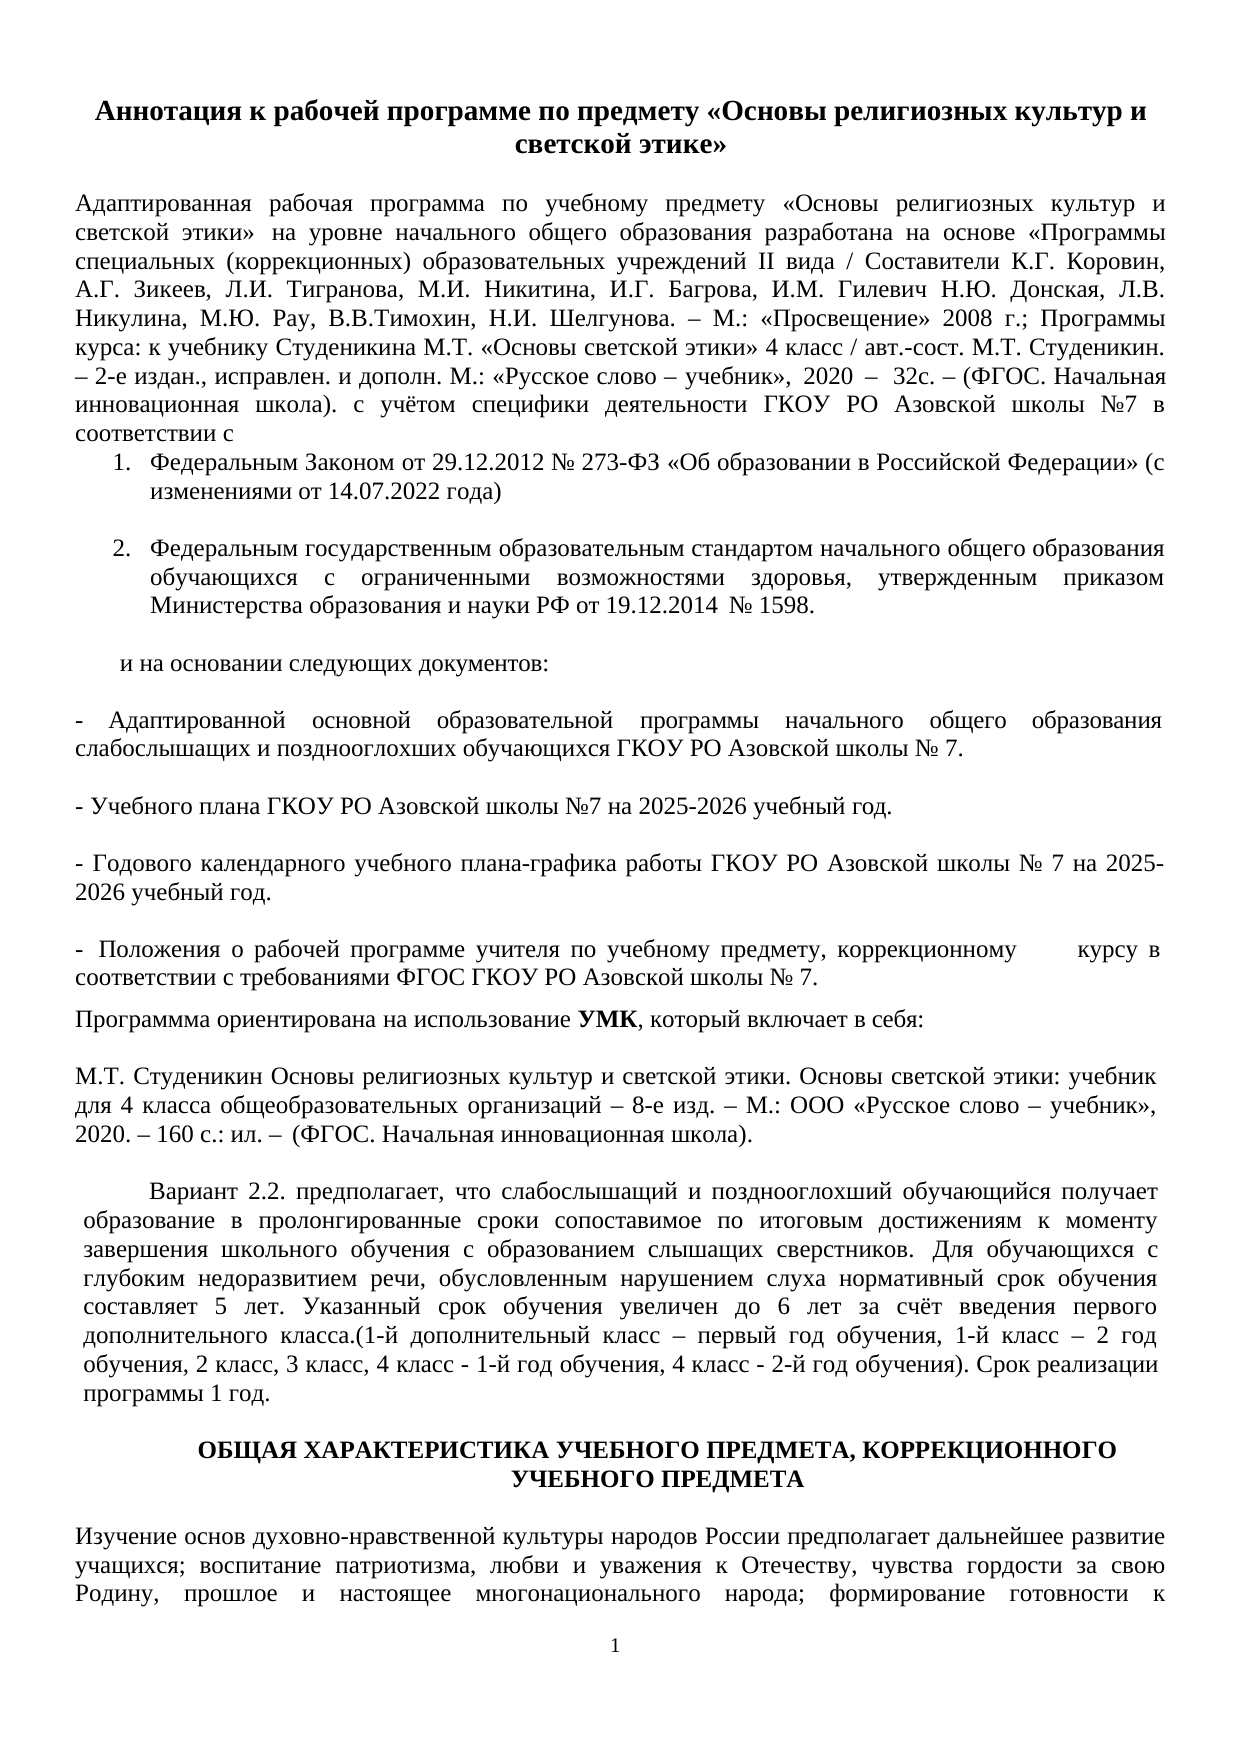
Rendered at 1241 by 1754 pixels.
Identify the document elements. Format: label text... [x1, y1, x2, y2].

list Федеральным Законом от 29.12.2012 № 273-ФЗ «Об образовании в Российской Федерации» (с изменениями от 14.07.2022 года) [112, 447, 1165, 504]
text Программма ориентирована на использование УМК, который включает в себя: [75, 1004, 1196, 1033]
text Аннотация к рабочей программе по предмету «Основы религиозных культур и светской этике» [75, 93, 1167, 160]
subtitle ОБЩАЯ ХАРАКТЕРИСТИКА УЧЕБНОГО ПРЕДМЕТА, КОРРЕКЦИОННОГО УЧЕБНОГО ПРЕДМЕТА [197, 1435, 1196, 1493]
list Адаптированной основной образовательной программы начального общего образования слабослышащих и позднооглохших обучающихся ГКОУ РО Азовской школы № 7. [75, 706, 1165, 762]
text Адаптированная рабочая программа по учебному предмету «Основы религиозных культур и светской этики» на уровне начального общего образования разработана на основе «Программы специальных (коррекционных) образовательных учреждений II вида / Составители К.Г. Коровин, А.Г. Зикеев, Л.И. Тигранова, М.И. Никитина, И.Г. Багрова, И.М. Гилевич Н.Ю. Донская, Л.В. Никулина, М.Ю. Рау, В.В.Тимохин, Н.И. Шелгунова. – М.: «Просвещение» 2008 г.; Программы курса: к учебнику Студеникина М.Т. «Основы светской этики» 4 класс / авт.-сост. М.Т. Студеникин. – 2-е издан., исправлен. и дополн. М.: «Русское слово – учебник», 2020 – 32с. – (ФГОС. Начальная инновационная школа). с учётом специфики деятельности ГКОУ РО Азовской школы №7 в соответствии с [75, 188, 1167, 447]
text Вариант 2.2. предполагает, что слабослышащий и позднооглохший обучающийся получает образование в пролонгированные сроки сопоставимое по итоговым достижениям к моменту завершения школьного обучения с образованием слышащих сверстников. Для обучающихся с глубоким недоразвитием речи, обусловленным нарушением слуха нормативный срок обучения составляет 5 лет. Указанный срок обучения увеличен до 6 лет за счёт введения первого дополнительного класса.(1-й дополнительный класс – первый год обучения, 1-й класс – 2 год обучения, 2 класс, 3 класс, 4 класс - 1-й год обучения, 4 класс - 2-й год обучения). Срок реализации программы 1 год. [83, 1176, 1159, 1406]
list Учебного плана ГКОУ РО Азовской школы №7 на 2025-2026 учебный год. [75, 791, 1196, 819]
text М.Т. Студеникин Основы религиозных культур и светской этики. Основы светской этики: учебник для 4 класса общеобразовательных организаций – 8-е изд. – М.: ООО «Русское слово – учебник», 2020. – 160 с.: ил. – (ФГОС. Начальная инновационная школа). [75, 1061, 1157, 1148]
list Годового календарного учебного плана-графика работы ГКОУ РО Азовской школы № 7 на 2025- 2026 учебный год. [75, 848, 1166, 906]
text и на основании следующих документов: [119, 648, 1196, 677]
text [75, 1521, 1166, 1607]
list Федеральным государственным образовательным стандартом начального общего образования обучающихся с ограниченными возможностями здоровья, утвержденным приказом Министерства образования и науки РФ от 19.12.2014 № 1598. [112, 533, 1165, 619]
list Положения о рабочей программе учителя по учебному предмету, коррекционному курсу в соответствии с требованиями ФГОС ГКОУ РО Азовской школы № 7. [75, 934, 1164, 991]
